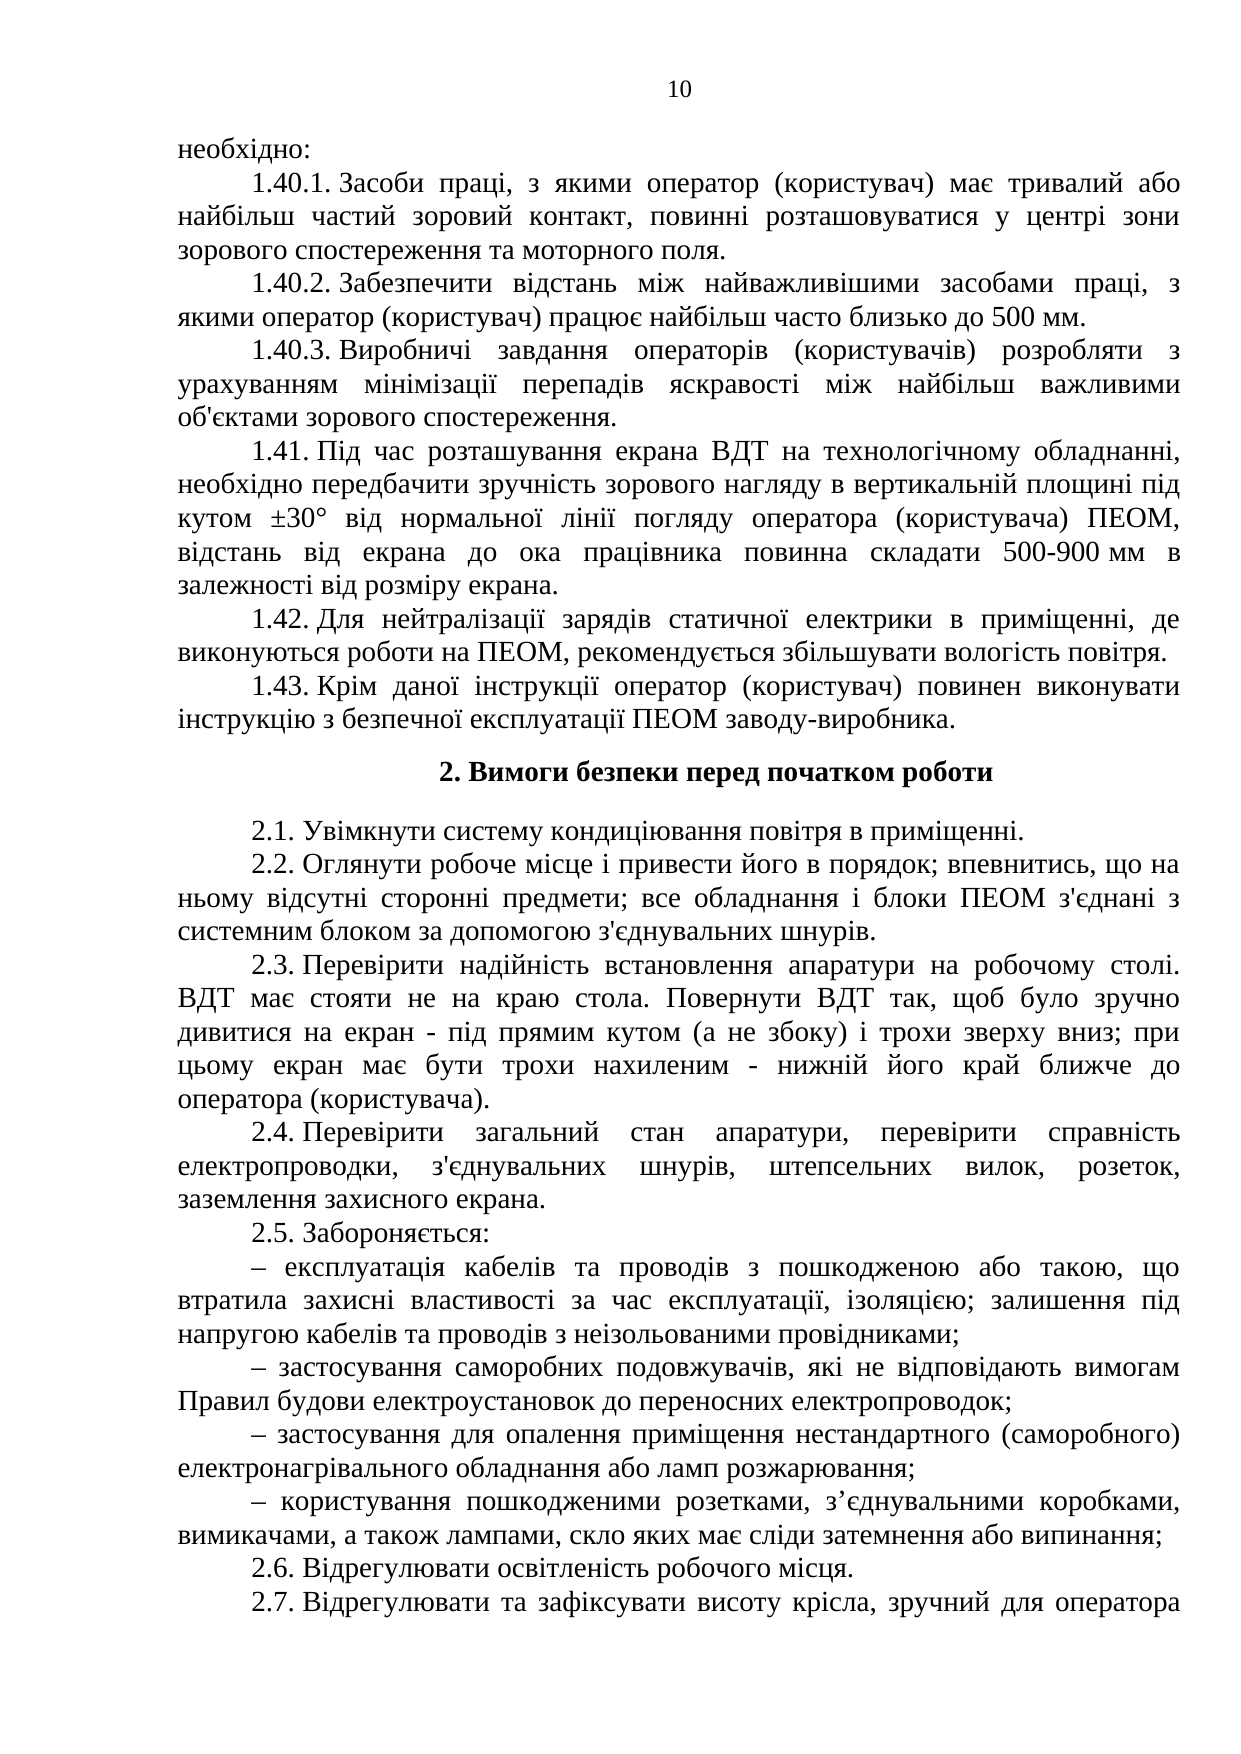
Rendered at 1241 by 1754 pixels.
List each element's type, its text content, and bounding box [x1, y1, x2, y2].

text – експлуатація кабелів та проводів з пошкодженою або такою, що втратила захисні властивості за час експлуатації, ізоляцією; залишення під напругою кабелів та проводів з неізольованими провідниками; [177, 1249, 1181, 1349]
text 1.40.3. Виробничі завдання операторів (користувачів) розробляти з урахуванням мінімізації перепадів яскравості між найбільш важливими об'єктами зорового спостереження. [177, 332, 1181, 433]
text 2.5. Забороняється: [177, 1215, 1181, 1249]
text 1.40.2. Забезпечити відстань між найважливішими засобами праці, з якими оператор (користувач) працює найбільш часто близько до . [177, 265, 1181, 332]
text 1.42. Для нейтралізації зарядів статичної електрики в приміщенні, де виконуються роботи на ПЕОМ, рекомендується збільшувати вологість повітря. [177, 601, 1181, 668]
text – застосування саморобних подовжувачів, які не відповідають вимогам Правил будови електроустановок до переносних електропроводок; [177, 1349, 1181, 1416]
text 1.41. Під час розташування екрана ВДТ на технологічному обладнанні, необхідно передбачити зручність зорового нагляду в вертикальній площині під кутом ±30° від нормальної лінії погляду оператора (користувача) ПЕОМ, відстань від екрана до ока працівника повинна складати 500- в залежності від розміру екрана. [177, 433, 1181, 601]
text – застосування для опалення приміщення нестандартного (саморобного) електронагрівального обладнання або ламп розжарювання; [177, 1416, 1181, 1483]
text 2. Вимоги безпеки перед початком роботи [177, 754, 1181, 788]
text 2.1. Увімкнути систему кондиціювання повітря в приміщенні. [177, 813, 1181, 846]
text 2.2. Оглянути робоче місце і привести його в порядок; впевнитись, що на ньому відсутні сторонні предмети; все обладнання і блоки ПЕОМ з'єднані з системним блоком за допомогою з'єднувальних шнурів. [177, 846, 1181, 947]
text 2.4. Перевірити загальний стан апаратури, перевірити справність електропроводки, з'єднувальних шнурів, штепсельних вилок, розеток, заземлення захисного екрана. [177, 1114, 1181, 1215]
text 2.6. Відрегулювати освітленість робочого місця. [177, 1551, 1181, 1584]
text 1.43. Крім даної інструкції оператор (користувач) повинен виконувати інструкцію з безпечної експлуатації ПЕОМ заводу-виробника. [177, 668, 1181, 735]
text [177, 131, 1181, 165]
text 2.3. Перевірити надійність встановлення апаратури на робочому столі. ВДТ має стояти не на краю стола. Повернути ВДТ так, щоб було зручно дивитися на екран - під прямим кутом (а не збоку) і трохи зверху вниз; при цьому екран має бути трохи нахиленим - нижній його край ближче до оператора (користувача). [177, 947, 1181, 1114]
text 1.40.1. Засоби праці, з якими оператор (користувач) має тривалий або найбільш частий зоровий контакт, повинні розташовуватися у центрі зони зорового спостереження та моторного поля. [177, 165, 1181, 265]
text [177, 1584, 1181, 1618]
text – користування пошкодженими розетками, з’єднувальними коробками, вимикачами, а також лампами, скло яких має сліди затемнення або випинання; [177, 1483, 1181, 1551]
